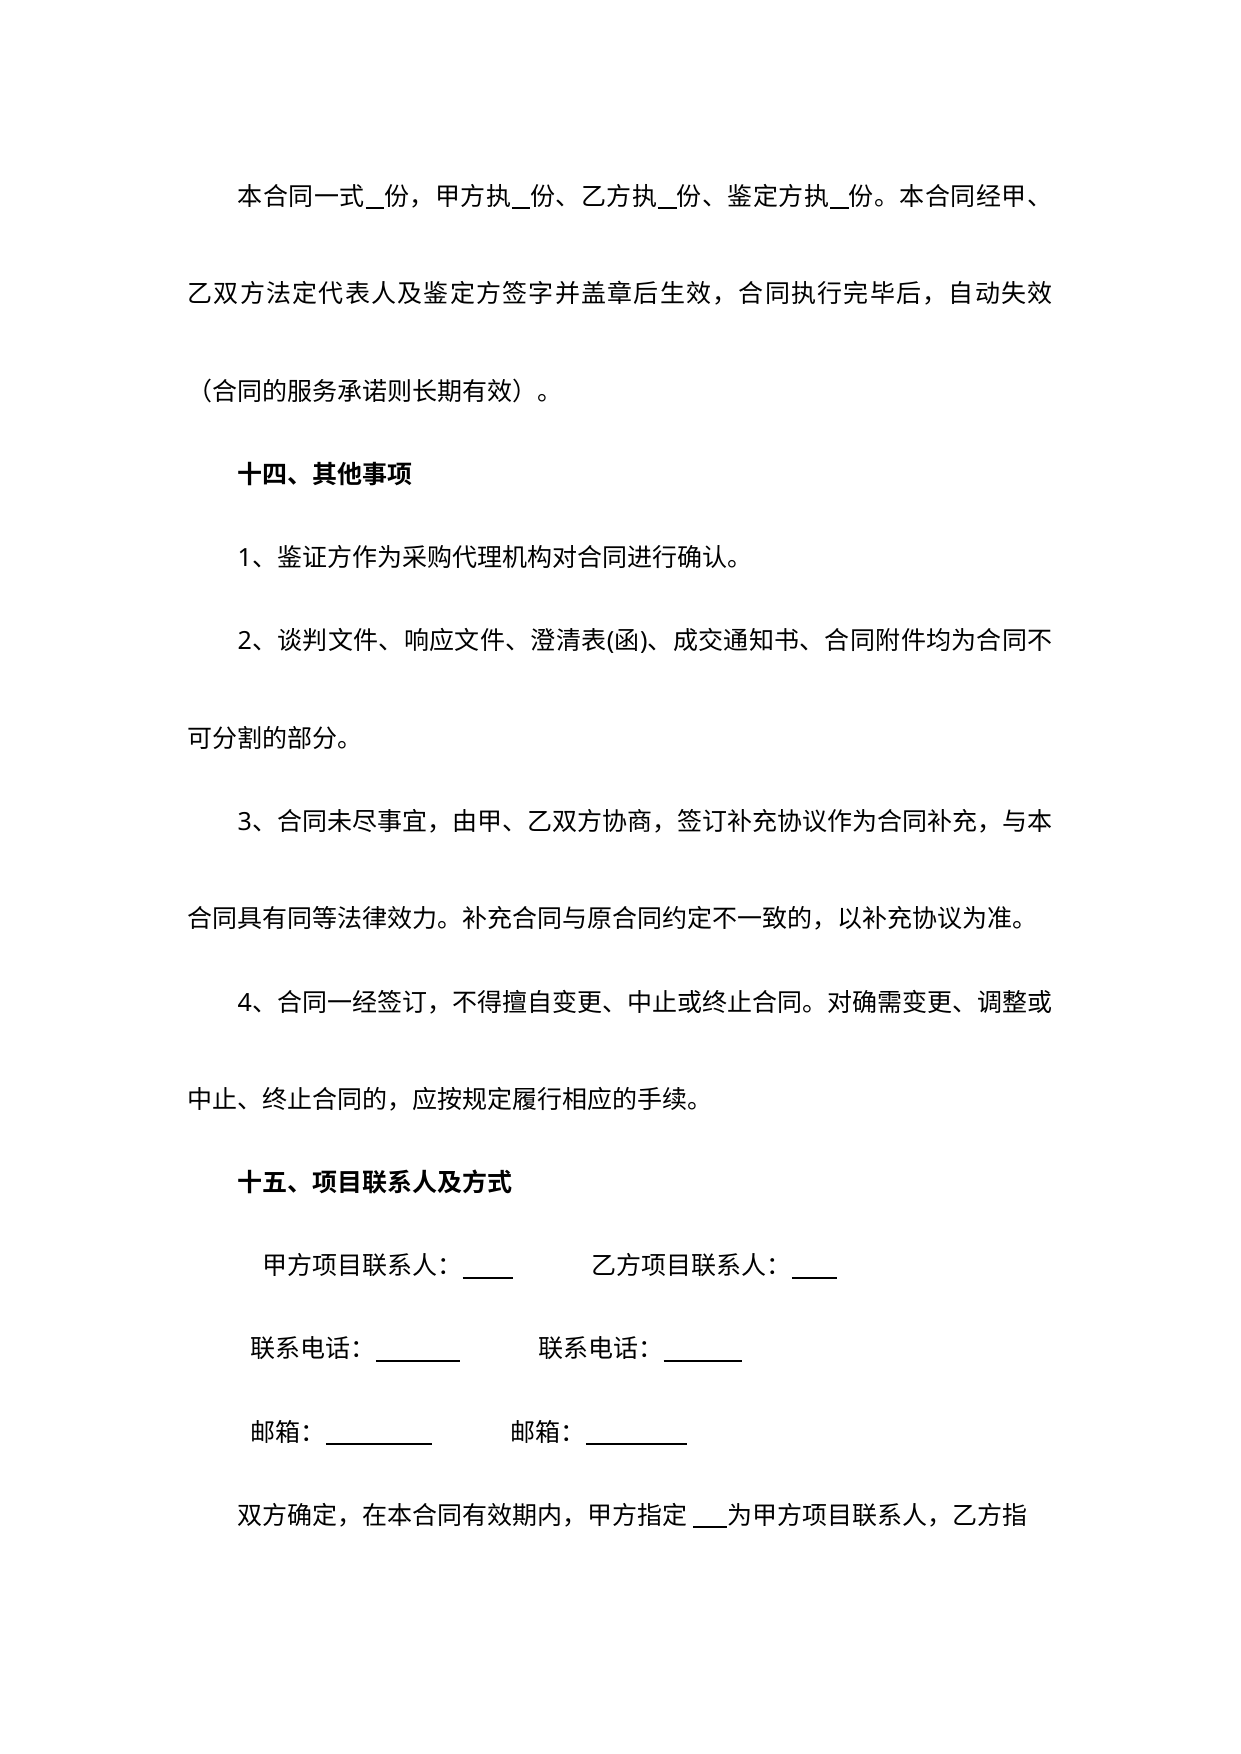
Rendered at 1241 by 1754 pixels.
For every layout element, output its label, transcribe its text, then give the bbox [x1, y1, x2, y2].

text 十五、项目联系人及方式 [187, 1148, 1053, 1213]
text 十四、其他事项 [187, 440, 1053, 505]
text 3、合同未尽事宜，由甲、乙双方协商，签订补充协议作为合同补充，与本合同具有同等法律效力。补充合同与原合同约定不一致的，以补充协议为准。 [187, 787, 1053, 949]
text 1、鉴证方作为采购代理机构对合同进行确认。 [187, 523, 1053, 588]
text 邮箱： 邮箱： [187, 1398, 1053, 1463]
text 4、合同一经签订，不得擅自变更、中止或终止合同。对确需变更、调整或中止、终止合同的，应按规定履行相应的手续。 [187, 968, 1053, 1130]
text 本合同一式 份，甲方执 份、乙方执 份、鉴定方执 份。本合同经甲、乙双方法定代表人及鉴定方签字并盖章后生效，合同执行完毕后，自动失效（合同的服务承诺则长期有效）。 [187, 162, 1053, 422]
text 2、谈判文件、响应文件、澄清表(函)、成交通知书、合同附件均为合同不可分割的部分。 [187, 606, 1053, 769]
text 甲方项目联系人： 乙方项目联系人： [187, 1231, 1053, 1296]
text 联系电话： 联系电话： [187, 1314, 1053, 1379]
text 双方确定，在本合同有效期内，甲方指定 为甲方项目联系人，乙方指 [187, 1481, 1053, 1546]
